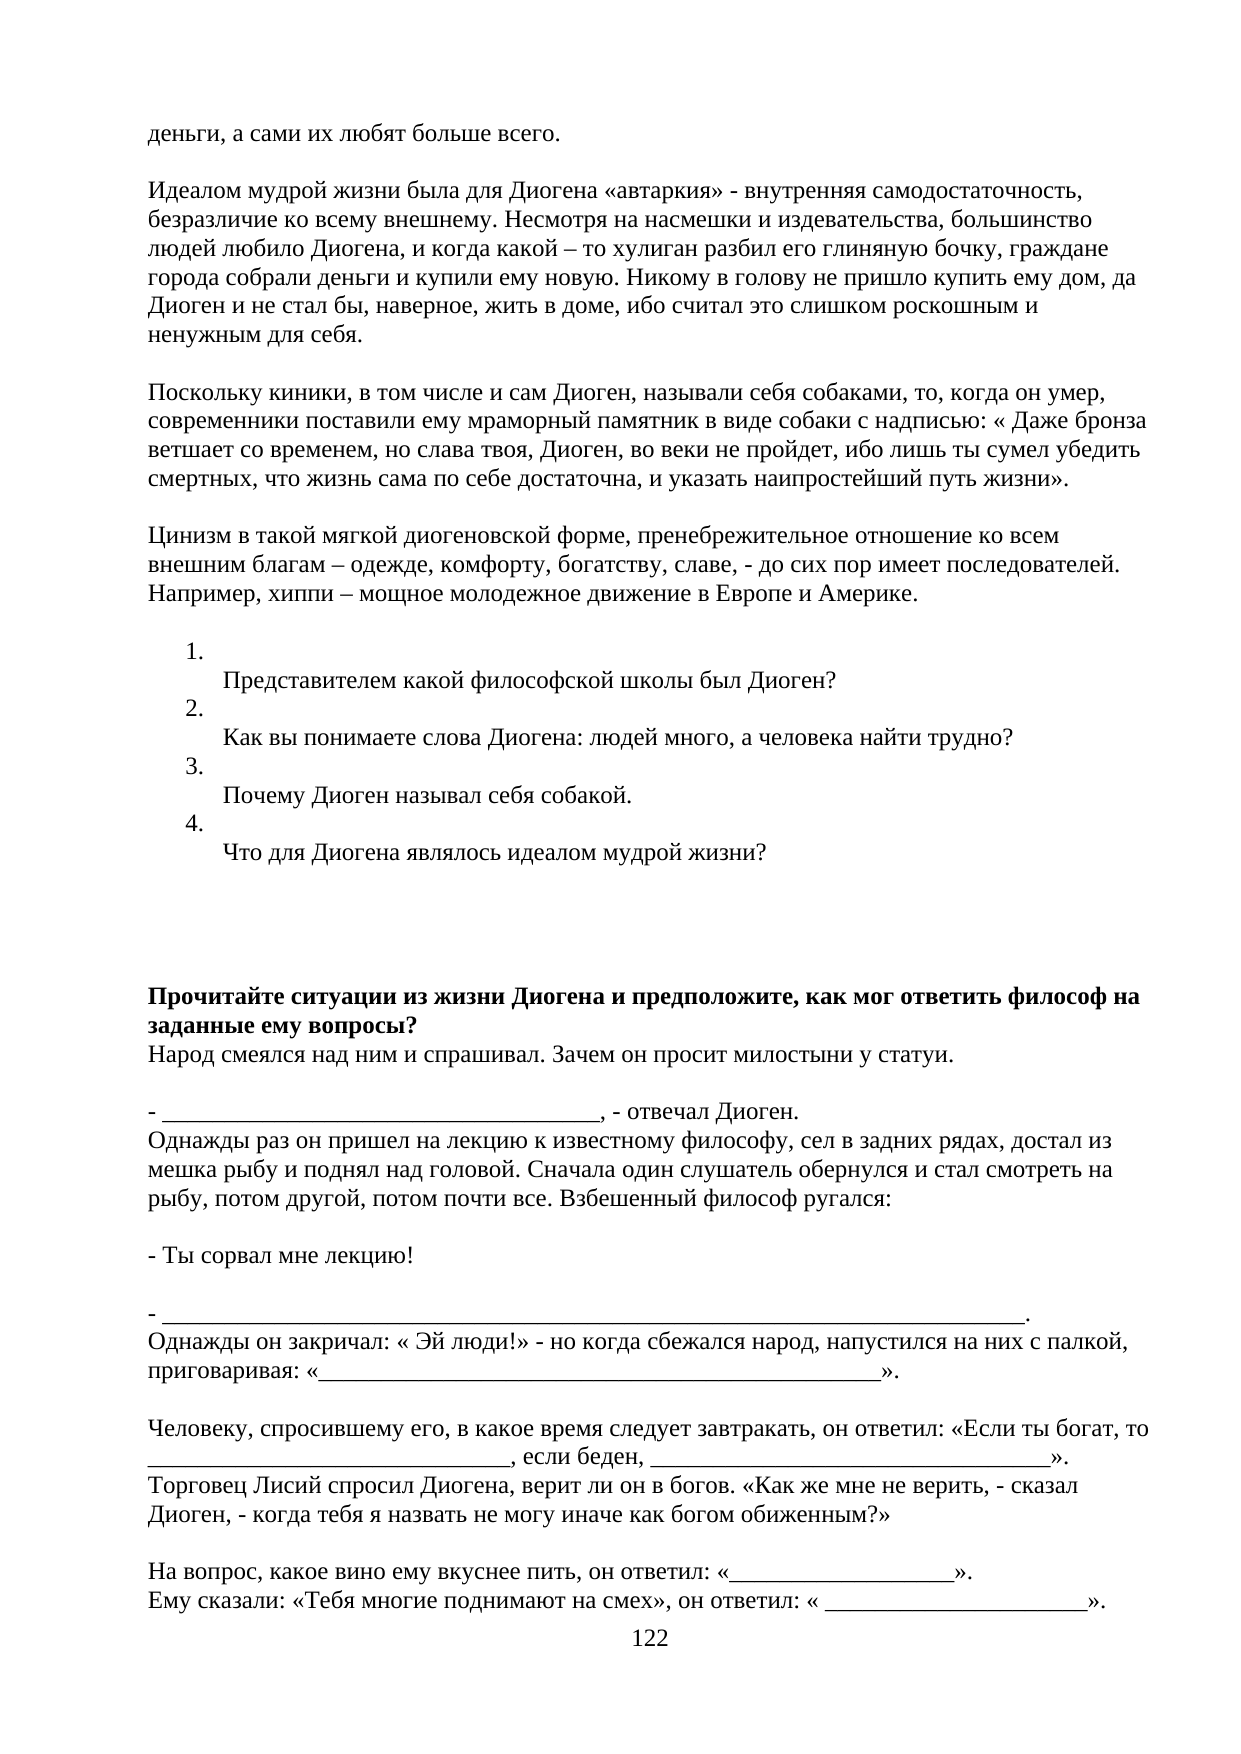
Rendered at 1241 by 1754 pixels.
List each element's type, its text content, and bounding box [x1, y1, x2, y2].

list Почему Диоген называл себя собакой. [185, 751, 1152, 808]
list Что для Диогена являлось идеалом мудрой жизни? [185, 808, 1152, 866]
list Как вы понимаете слова Диогена: людей много, а человека найти трудно? [185, 693, 1152, 751]
list Представителем какой философской школы был Диоген? [185, 636, 1152, 693]
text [148, 895, 1152, 1614]
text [148, 118, 1152, 607]
